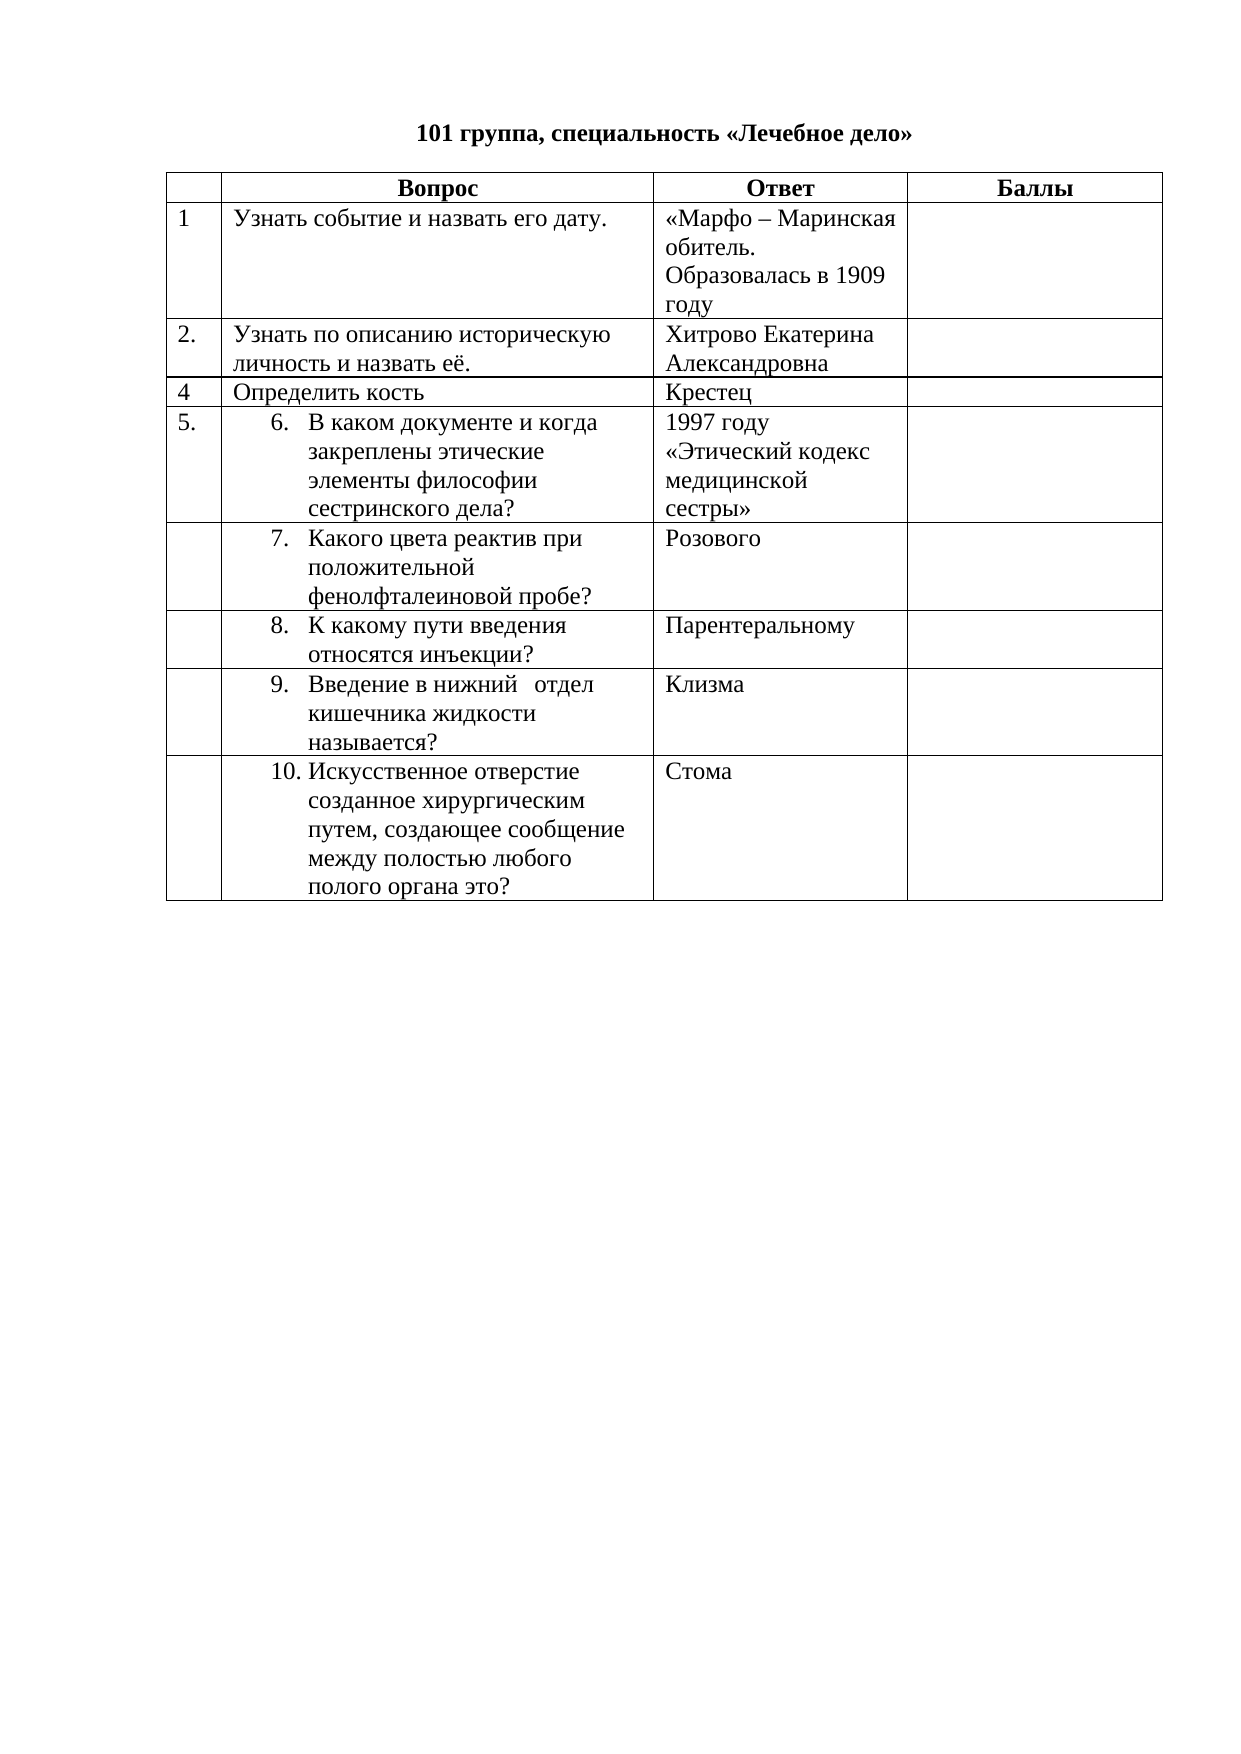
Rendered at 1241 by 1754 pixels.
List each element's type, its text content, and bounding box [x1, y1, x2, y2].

table_cell [908, 319, 1162, 376]
table_cell Какого цвета реактив при положительной фенолфталеиновой пробе? [222, 523, 653, 609]
table_cell Введение в нижний отдел кишечника жидкости называется? [222, 669, 653, 755]
table_cell Парентеральному [654, 611, 907, 668]
table_cell 1 [167, 203, 221, 318]
table_cell 5. [167, 407, 221, 522]
table_cell Стома [654, 756, 907, 900]
table_cell Крестец [654, 378, 907, 406]
table_header Ответ [654, 173, 907, 202]
table_cell [908, 378, 1162, 406]
table_cell Искусственное отверстие созданное хирургическим путем, создающее сообщение между полостью любого полого органа это? [222, 756, 653, 900]
table_cell Хитрово Екатерина Александровна [654, 319, 907, 376]
table_cell [167, 756, 221, 900]
table_cell К какому пути введения относятся инъекции? [222, 611, 653, 668]
table_cell [908, 669, 1162, 755]
table_header Баллы [908, 173, 1162, 202]
table_cell [908, 756, 1162, 900]
table_cell Клизма [654, 669, 907, 755]
table_cell [167, 523, 221, 609]
table_cell [167, 611, 221, 668]
table_cell [908, 407, 1162, 522]
table_cell Узнать по описанию историческую личность и назвать её. [222, 319, 653, 376]
table_header Вопрос [222, 173, 653, 202]
table_header [167, 173, 221, 202]
table_cell Определить кость [222, 378, 653, 406]
text 101 группа, специальность «Лечебное дело» [177, 118, 1152, 147]
table_cell 4 [167, 378, 221, 406]
table_cell 1997 году «Этический кодекс медицинской сестры» [654, 407, 907, 522]
table_cell [908, 203, 1162, 318]
table_cell Розового [654, 523, 907, 609]
table_cell «Марфо – Маринская обитель. Образовалась в 1909 году [654, 203, 907, 318]
table_cell В каком документе и когда закреплены этические элементы философии сестринского дела? [222, 407, 653, 522]
table_cell [908, 523, 1162, 609]
table_cell 2. [167, 319, 221, 376]
table_cell [908, 611, 1162, 668]
table_cell [167, 669, 221, 755]
table_cell Узнать событие и назвать его дату. [222, 203, 653, 318]
